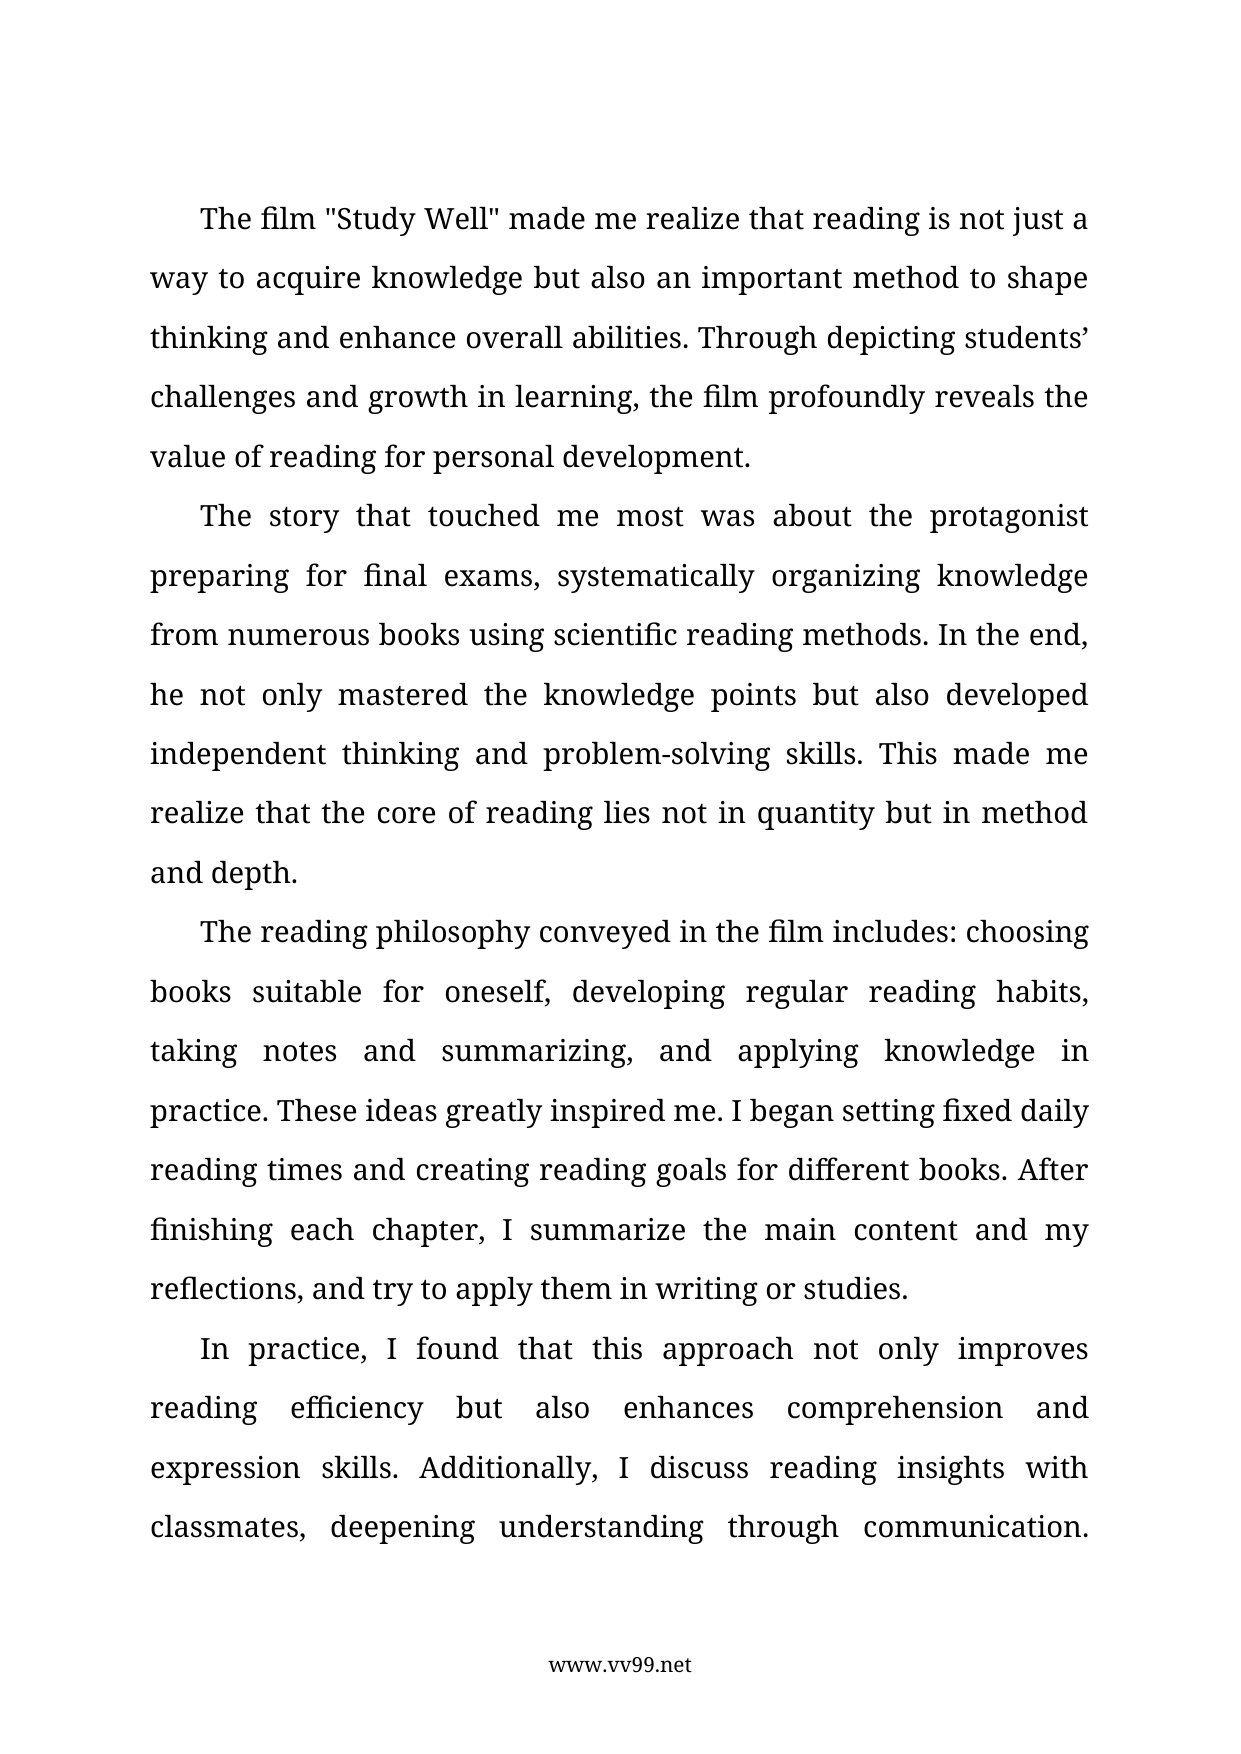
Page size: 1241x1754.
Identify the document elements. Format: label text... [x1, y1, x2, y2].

text The story that touched me most was about the protagonist preparing for final exams, systematically organizing knowledge from numerous books using scientific reading methods. In the end, he not only mastered the knowledge points but also developed independent thinking and problem-solving skills. This made me realize that the core of reading lies not in quantity but in method and depth. [150, 495, 1090, 892]
text The film "Study Well" made me realize that reading is not just a way to acquire knowledge but also an important method to shape thinking and enhance overall abilities. Through depicting students’ challenges and growth in learning, the film profoundly reveals the value of reading for personal development. [150, 198, 1090, 476]
text The reading philosophy conveyed in the film includes: choosing books suitable for oneself, developing regular reading habits, taking notes and summarizing, and applying knowledge in practice. These ideas greatly inspired me. I began setting fixed daily reading times and creating reading goals for different books. After finishing each chapter, I summarize the main content and my reflections, and try to apply them in writing or studies. [150, 912, 1090, 1308]
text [150, 1328, 1090, 1546]
